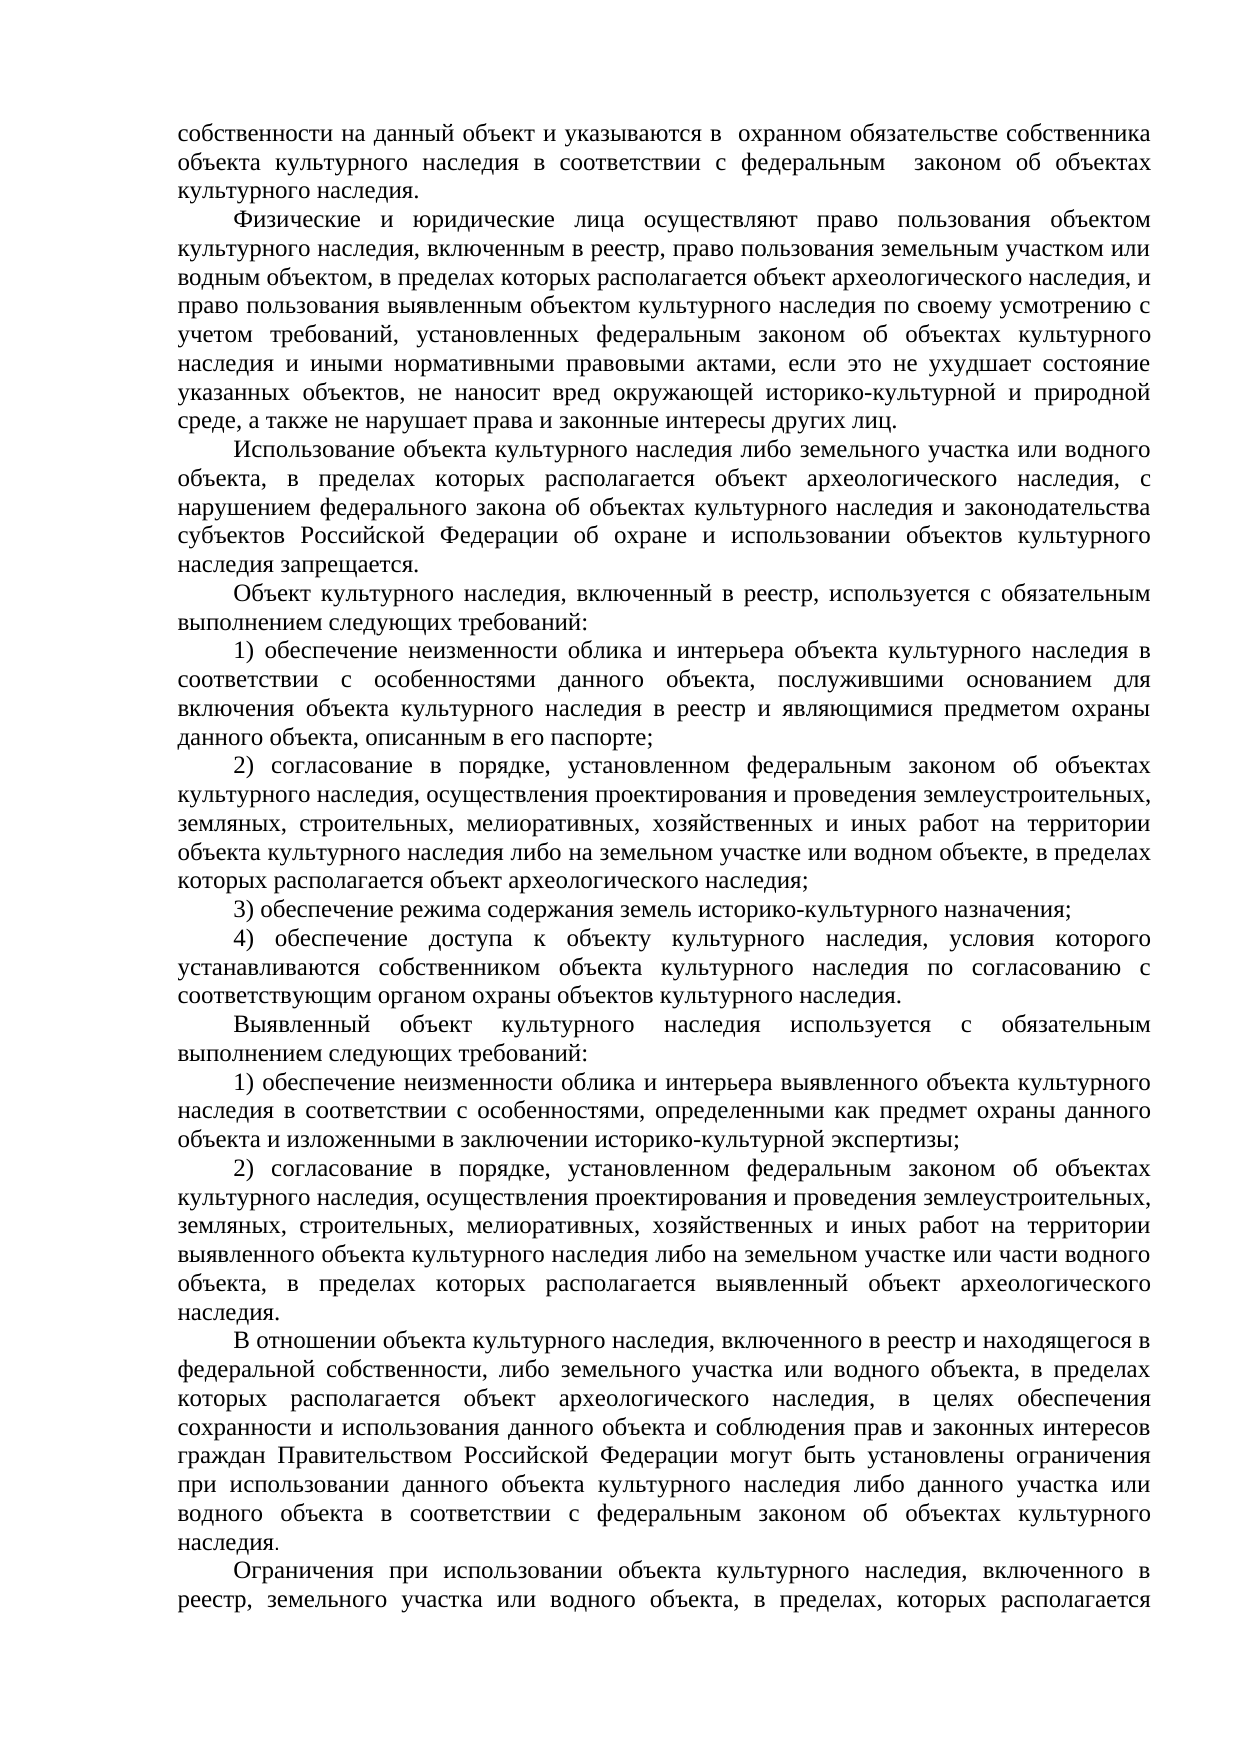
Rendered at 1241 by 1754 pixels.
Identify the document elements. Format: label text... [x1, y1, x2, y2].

text 1) обеспечение неизменности облика и интерьера объекта культурного наследия в соответствии с особенностями данного объекта, послужившими основанием для включения объекта культурного наследия в реестр и являющимися предметом охраны данного объекта, описанным в его паспорте; [177, 636, 1152, 751]
text 2) согласование в порядке, установленном федеральным законом об объектах культурного наследия, осуществления проектирования и проведения землеустроительных, земляных, строительных, мелиоративных, хозяйственных и иных работ на территории выявленного объекта культурного наследия либо на земельном участке или части водного объекта, в пределах которых располагается выявленный объект археологического наследия. [177, 1153, 1152, 1326]
text 3) обеспечение режима содержания земель историко-культурного назначения; [177, 894, 1152, 923]
text 2) согласование в порядке, установленном федеральным законом об объектах культурного наследия, осуществления проектирования и проведения землеустроительных, земляных, строительных, мелиоративных, хозяйственных и иных работ на территории объекта культурного наследия либо на земельном участке или водном объекте, в пределах которых располагается объект археологического наследия; [177, 751, 1152, 894]
text Использование объекта культурного наследия либо земельного участка или водного объекта, в пределах которых располагается объект археологического наследия, с нарушением федерального закона об объектах культурного наследия и законодательства субъектов Российской Федерации об охране и использовании объектов культурного наследия запрещается. [177, 434, 1152, 578]
text 4) обеспечение доступа к объекту культурного наследия, условия которого устанавливаются собственником объекта культурного наследия по согласованию с соответствующим органом охраны объектов культурного наследия. [177, 923, 1152, 1009]
text Физические и юридические лица осуществляют право пользования объектом культурного наследия, включенным в реестр, право пользования земельным участком или водным объектом, в пределах которых располагается объект археологического наследия, и право пользования выявленным объектом культурного наследия по своему усмотрению с учетом требований, установленных федеральным законом об объектах культурного наследия и иными нормативными правовыми актами, если это не ухудшает состояние указанных объектов, не наносит вред окружающей историко-культурной и природной среде, а также не нарушает права и законные интересы других лиц. [177, 204, 1152, 434]
text В отношении объекта культурного наследия, включенного в реестр и находящегося в федеральной собственности, либо земельного участка или водного объекта, в пределах которых располагается объект археологического наследия, в целях обеспечения сохранности и использования данного объекта и соблюдения прав и законных интересов граждан Правительством Российской Федерации могут быть установлены ограничения при использовании данного объекта культурного наследия либо данного участка или водного объекта в соответствии с федеральным законом об объектах культурного наследия. [177, 1326, 1152, 1556]
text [177, 118, 1152, 204]
text Объект культурного наследия, включенный в реестр, используется с обязательным выполнением следующих требований: [177, 578, 1152, 636]
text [177, 1556, 1152, 1613]
text 1) обеспечение неизменности облика и интерьера выявленного объекта культурного наследия в соответствии с особенностями, определенными как предмет охраны данного объекта и изложенными в заключении историко-культурной экспертизы; [177, 1067, 1152, 1153]
text Выявленный объект культурного наследия используется с обязательным выполнением следующих требований: [177, 1009, 1152, 1067]
